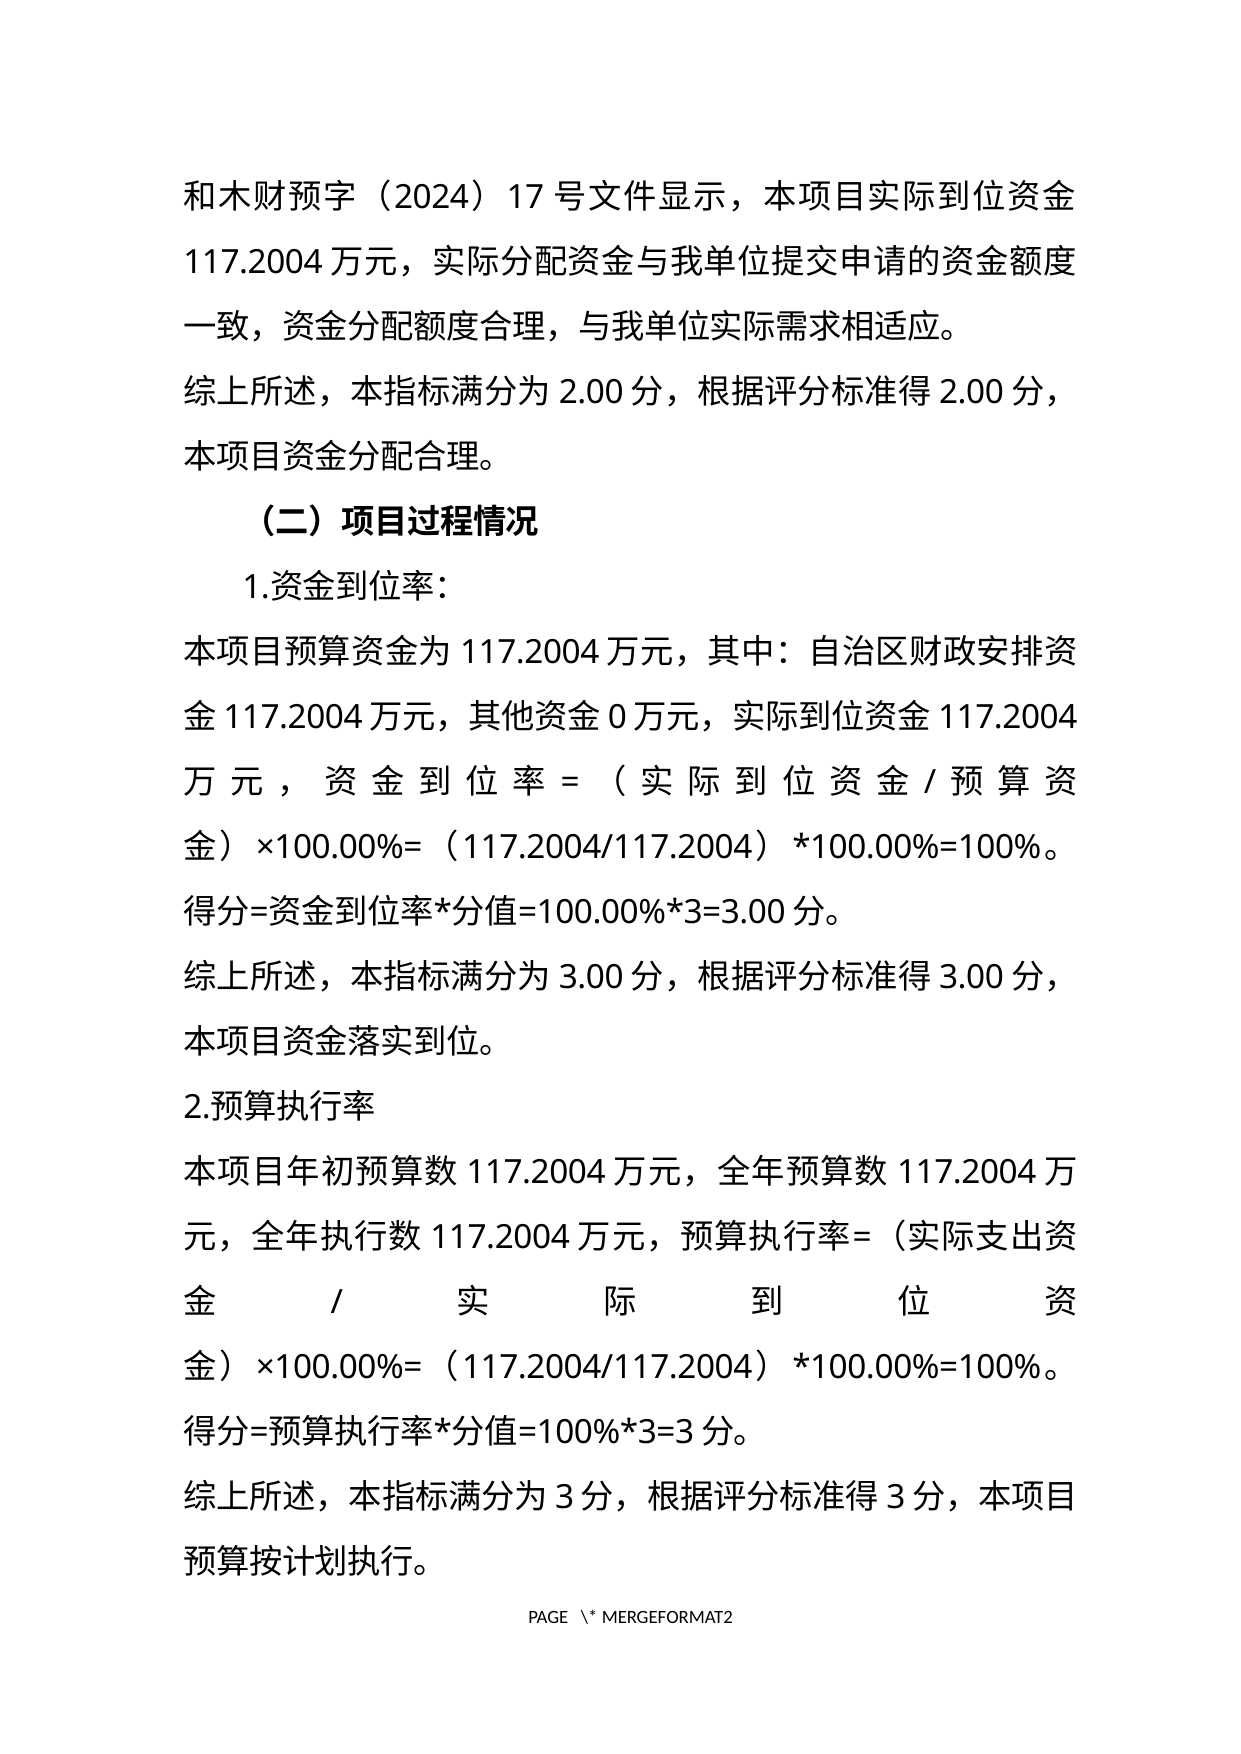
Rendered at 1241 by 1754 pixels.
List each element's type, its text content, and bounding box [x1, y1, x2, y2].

text （二）项目过程情况 [183, 487, 1078, 552]
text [183, 162, 1078, 487]
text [183, 552, 1078, 1592]
